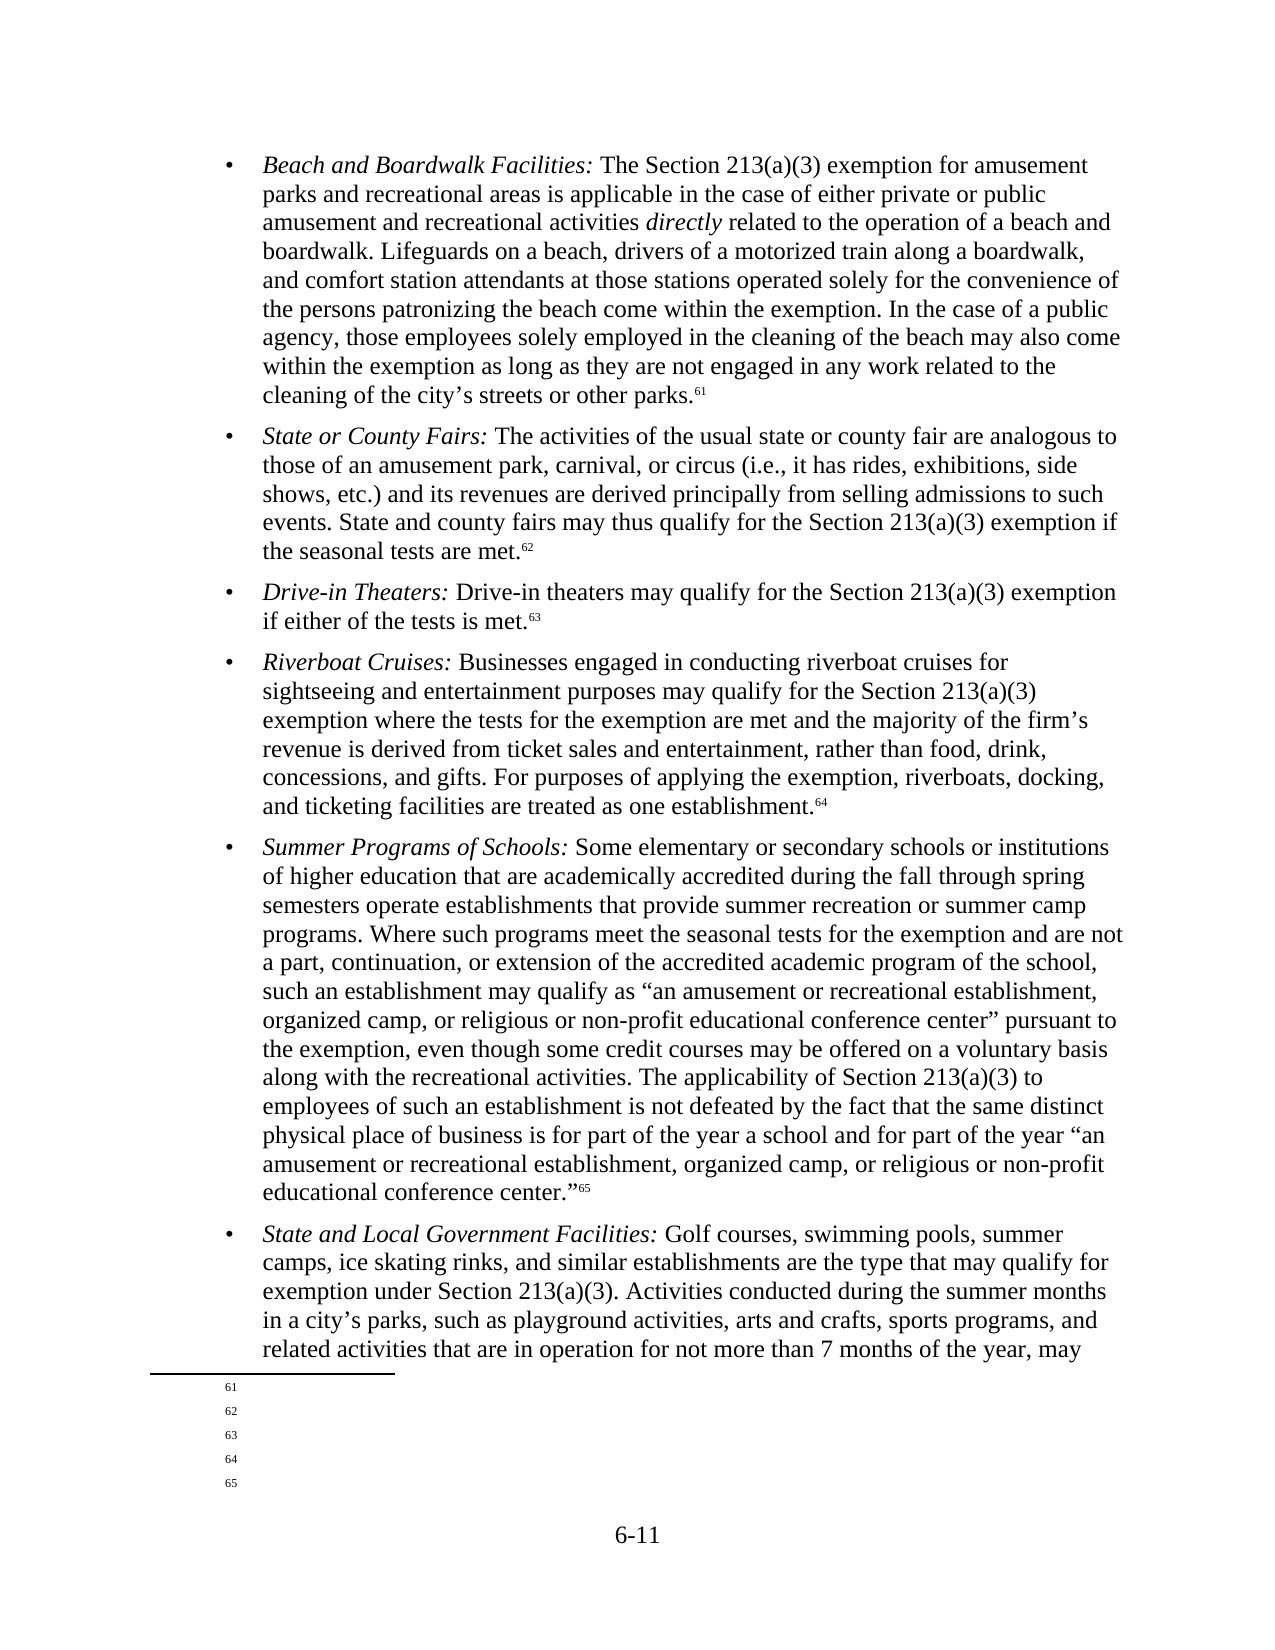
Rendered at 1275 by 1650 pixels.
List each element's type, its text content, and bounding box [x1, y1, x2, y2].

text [225, 1219, 1125, 1362]
text • Riverboat Cruises: Businesses engaged in conducting riverboat cruises for sightseeing and entertainment purposes may qualify for the Section 213(a)(3) exemption where the tests for the exemption are met and the majority of the firm’s revenue is derived from ticket sales and entertainment, rather than food, drink, concessions, and gifts. For purposes of applying the exemption, riverboats, docking, and ticketing facilities are treated as one establishment. [225, 647, 1125, 820]
text • Summer Programs of Schools: Some elementary or secondary schools or institutions of higher education that are academically accredited during the fall through spring semesters operate establishments that provide summer recreation or summer camp programs. Where such programs meet the seasonal tests for the exemption and are not a part, continuation, or extension of the accredited academic program of the school, such an establishment may qualify as “an amusement or recreational establishment, organized camp, or religious or non-profit educational conference center” pursuant to the exemption, even though some credit courses may be offered on a voluntary basis along with the recreational activities. The applicability of Section 213(a)(3) to employees of such an establishment is not defeated by the fact that the same distinct physical place of business is for part of the year a school and for part of the year “an amusement or recreational establishment, organized camp, or religious or non-profit educational conference center.” [225, 832, 1125, 1206]
text • State or County Fairs: The activities of the usual state or county fair are analogous to those of an amusement park, carnival, or circus (i.e., it has rides, exhibitions, side shows, etc.) and its revenues are derived principally from selling admissions to such events. State and county fairs may thus qualify for the Section 213(a)(3) exemption if the seasonal tests are met. [225, 421, 1125, 565]
text • Beach and Boardwalk Facilities: The Section 213(a)(3) exemption for amusement parks and recreational areas is applicable in the case of either private or public amusement and recreational activities directly related to the operation of a beach and boardwalk. Lifeguards on a beach, drivers of a motorized train along a boardwalk, and comfort station attendants at those stations operated solely for the convenience of the persons patronizing the beach come within the exemption. In the case of a public agency, those employees solely employed in the cleaning of the beach may also come within the exemption as long as they are not engaged in any work related to the cleaning of the city’s streets or other parks. [225, 150, 1125, 409]
text • Drive-in Theaters: Drive-in theaters may qualify for the Section 213(a)(3) exemption if either of the tests is met. [225, 577, 1125, 635]
